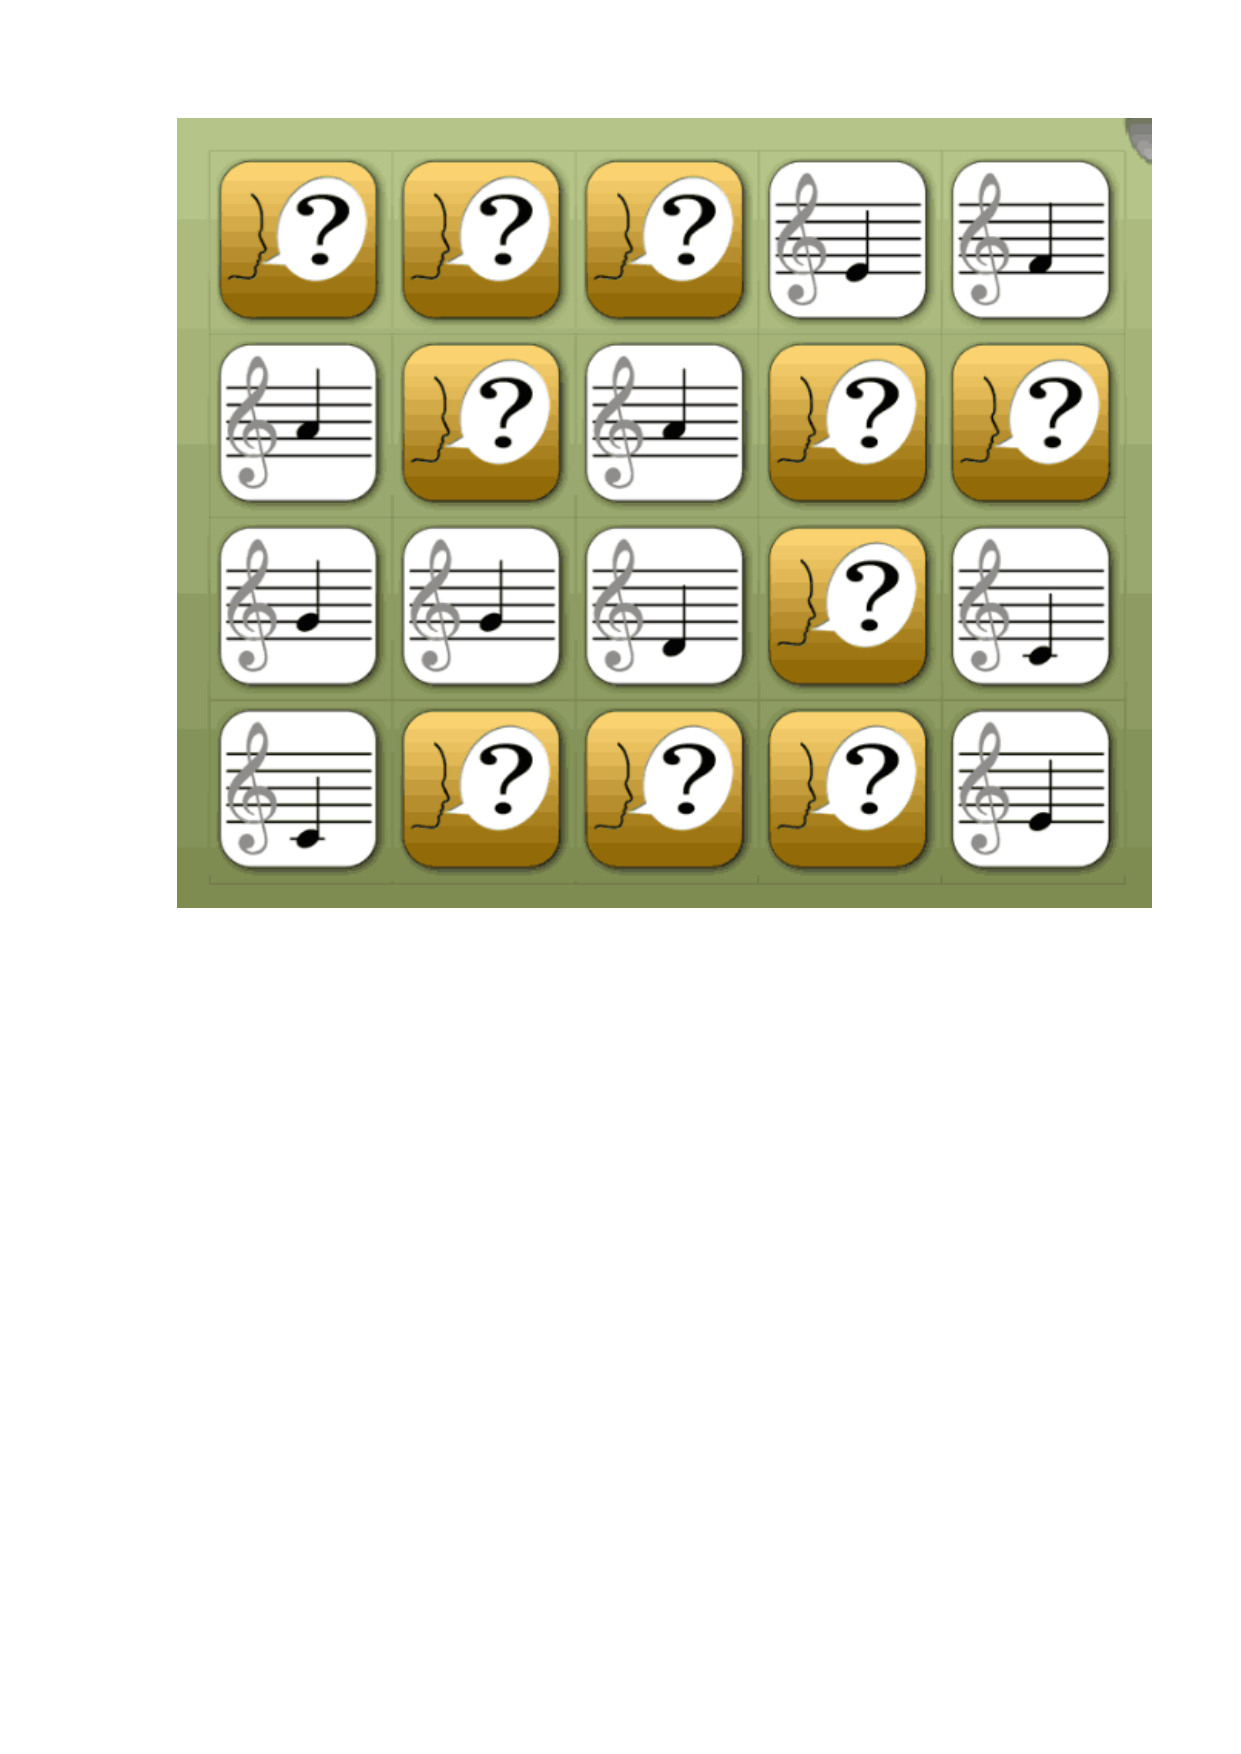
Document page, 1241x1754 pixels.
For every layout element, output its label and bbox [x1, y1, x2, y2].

picture [177, 118, 1152, 908]
